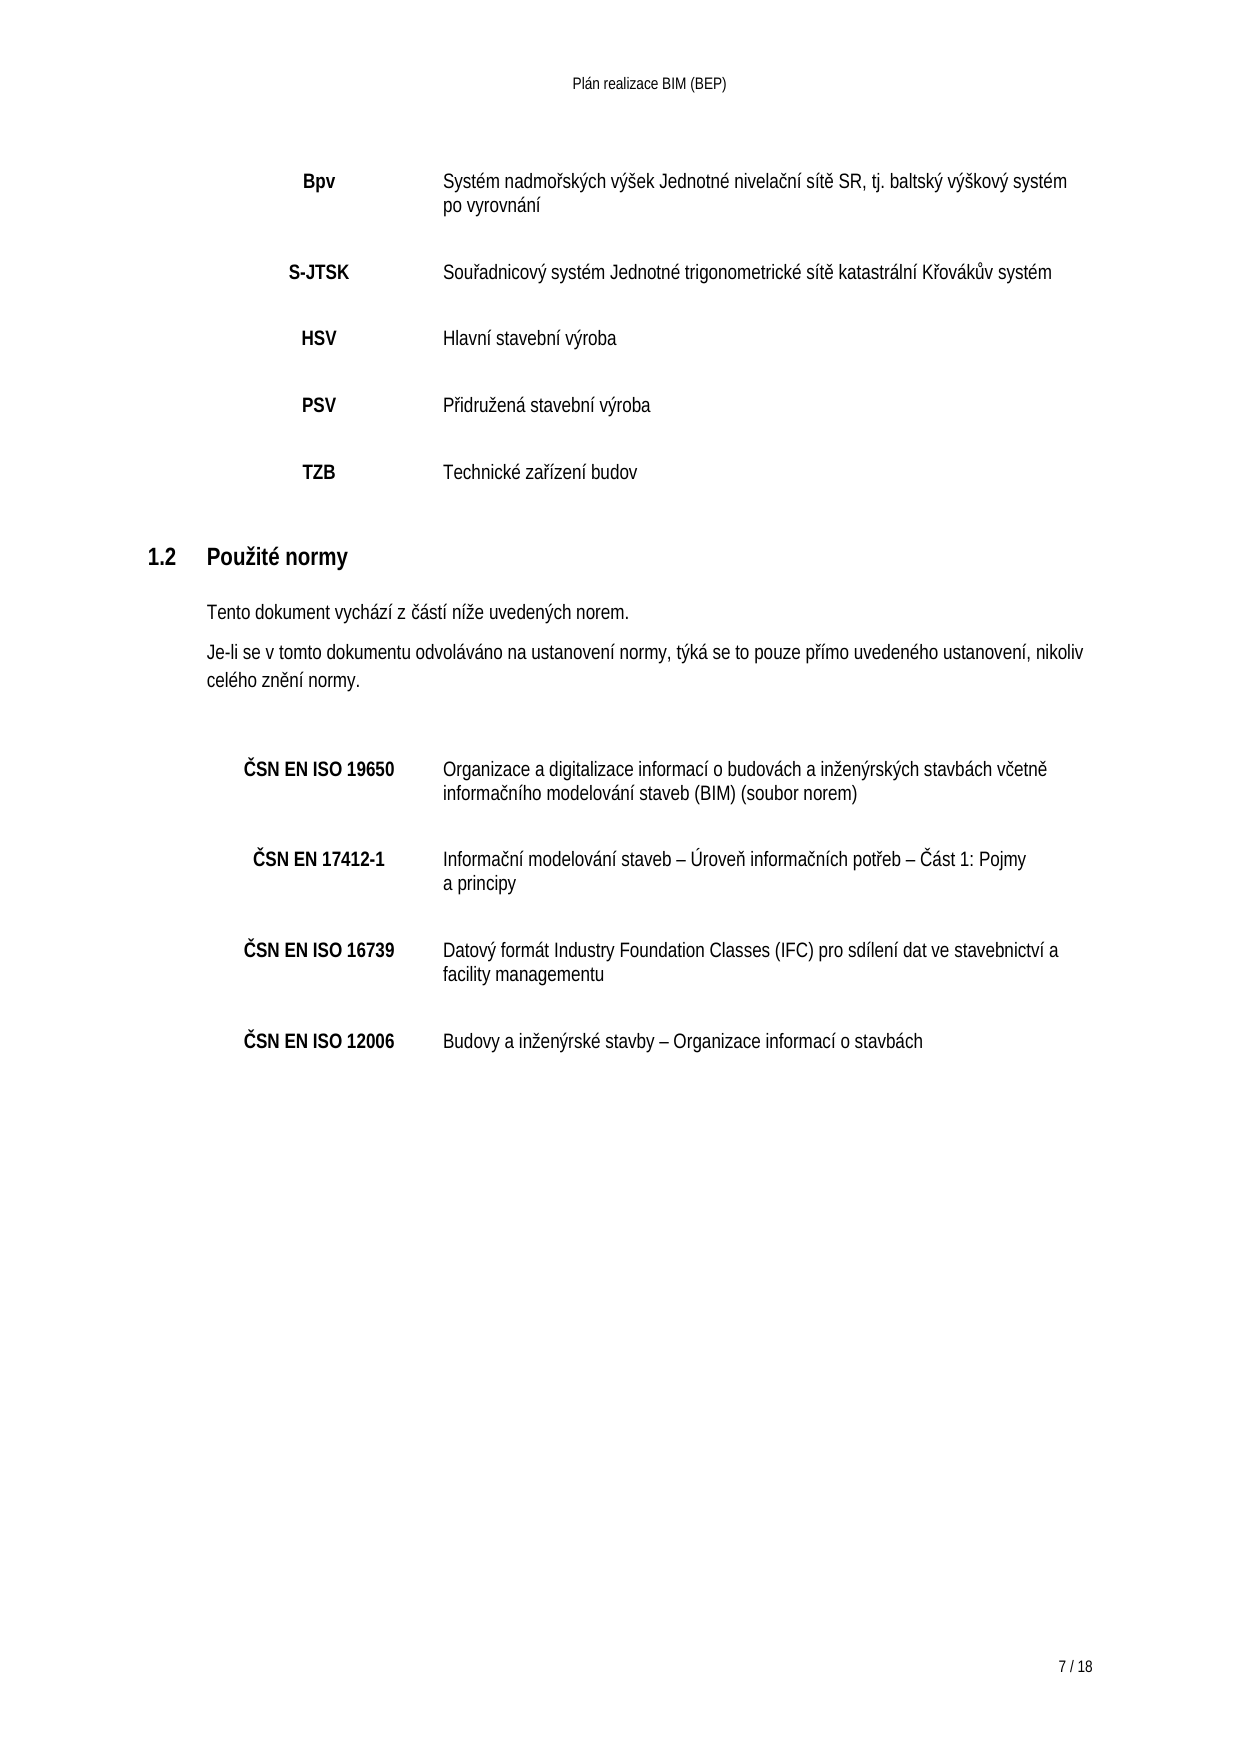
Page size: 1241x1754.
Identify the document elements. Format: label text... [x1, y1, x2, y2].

table_cell Souřadnicový systém Jednotné trigonometrické sítě katastrální Křovákův systém [443, 238, 1093, 305]
table_cell Systém nadmořských výšek Jednotné nivelační sítě SR, tj. baltský výškový systém po vyrovnání [443, 148, 1093, 238]
table_cell PSV [206, 372, 443, 438]
table_cell Bpv [206, 148, 443, 238]
table_cell Informační modelování staveb – Úroveň informačních potřeb – Část 1: Pojmy a principy [443, 826, 1093, 917]
table_cell Technické zařízení budov [443, 438, 1093, 505]
table_cell Přidružená stavební výroba [443, 372, 1093, 438]
table_cell HSV [206, 305, 443, 372]
table_cell Hlavní stavební výroba [443, 305, 1093, 372]
table_cell ČSN EN 17412-1 [206, 826, 443, 917]
text Tento dokument vychází z částí níže uvedených norem. [207, 600, 1093, 624]
table_cell Datový formát Industry Foundation Classes (IFC) pro sdílení dat ve stavebnictví a facility managementu [443, 917, 1093, 1007]
table_cell ČSN EN ISO 12006 [206, 1007, 443, 1074]
text Je-li se v tomto dokumentu odvoláváno na ustanovení normy, týká se to pouze přímo uvedeného ustanovení, nikoliv celého znění normy. [207, 640, 1093, 692]
table_cell TZB [206, 438, 443, 505]
table_cell S-JTSK [206, 238, 443, 305]
table_header ČSN EN ISO 19650 [206, 735, 443, 826]
table_cell ČSN EN ISO 16739 [206, 917, 443, 1007]
table_header Organizace a digitalizace informací o budovách a inženýrských stavbách včetně informačního modelování staveb (BIM) (soubor norem) [443, 735, 1093, 826]
table_cell Budovy a inženýrské stavby – Organizace informací o stavbách [443, 1007, 1093, 1074]
subtitle Použité normy [148, 542, 1093, 571]
